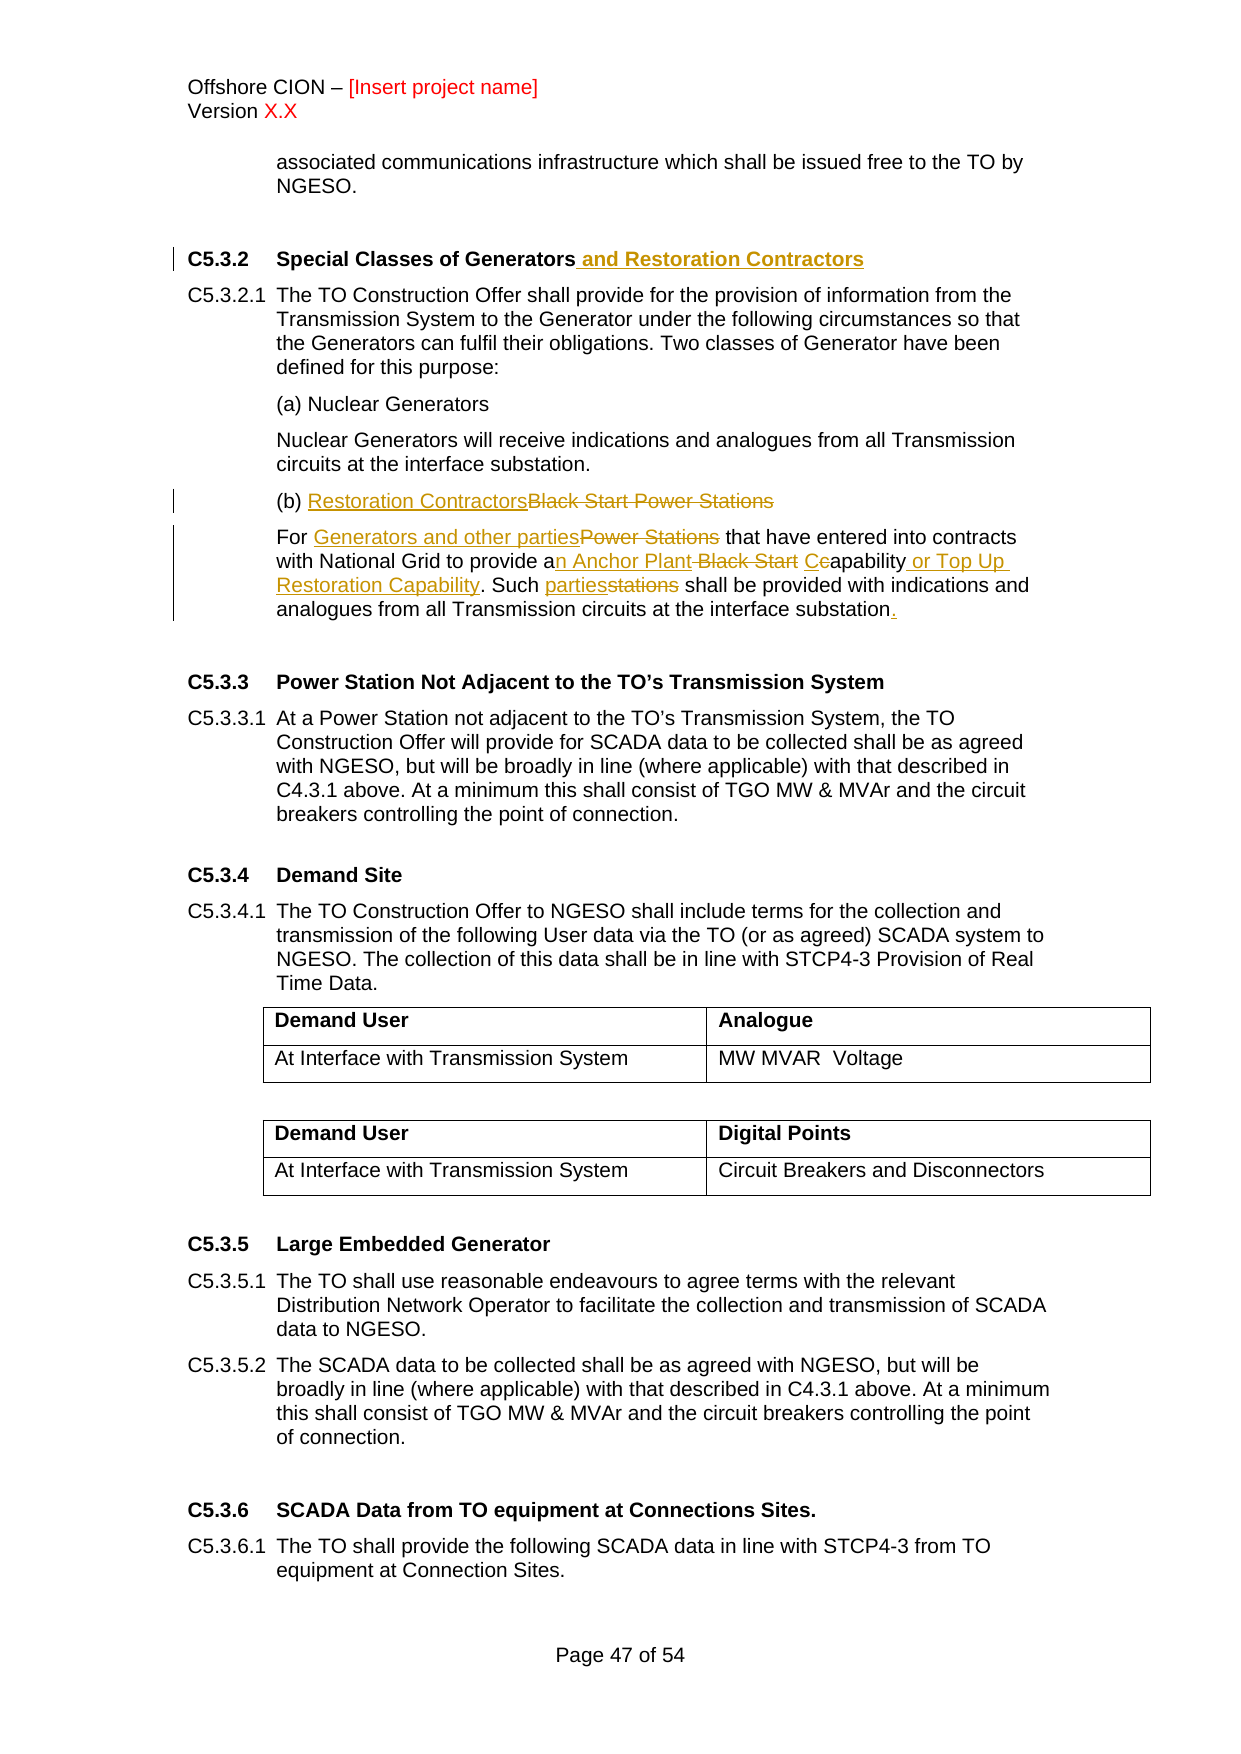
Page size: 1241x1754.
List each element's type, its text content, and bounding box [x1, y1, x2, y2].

text For that have entered into contracts with National Grid to provide a apability. Such shall be provided with indications and analogues from all Transmission circuits at the interface substation [276, 525, 1053, 621]
text C5.3.6.1 The TO shall provide the following SCADA data in line with STCP4-3 from TO equipment at Connection Sites. [187, 1534, 1053, 1582]
text C5.3.5.2 The SCADA data to be collected shall be as agreed with NGESO, but will be broadly in line (where applicable) with that described in C4.3.1 above. At a minimum this shall consist of TGO MW & MVAr and the circuit breakers controlling the point of connection. [187, 1353, 1053, 1449]
table_header Demand User [264, 1121, 706, 1157]
table_header Digital Points [707, 1121, 1150, 1157]
table_cell At Interface with Transmission System [264, 1046, 706, 1082]
text C5.3.2 Special Classes of Generators [187, 247, 1053, 271]
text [276, 150, 1053, 198]
table_cell MW MVAR Voltage [707, 1046, 1150, 1082]
table_cell Circuit Breakers and Disconnectors [707, 1158, 1150, 1195]
text C5.3.3 Power Station Not Adjacent to the TO’s Transmission System [187, 670, 1053, 694]
text Nuclear Generators will receive indications and analogues from all Transmission circuits at the interface substation. [276, 428, 1053, 476]
text C5.3.5 Large Embedded Generator [187, 1232, 1053, 1256]
text C5.3.3.1 At a Power Station not adjacent to the TO’s Transmission System, the TO Construction Offer will provide for SCADA data to be collected shall be as agreed with NGESO, but will be broadly in line (where applicable) with that described in C4.3.1 above. At a minimum this shall consist of TGO MW & MVAr and the circuit breakers controlling the point of connection. [187, 706, 1053, 850]
text C5.3.5.1 The TO shall use reasonable endeavours to agree terms with the relevant Distribution Network Operator to facilitate the collection and transmission of SCADA data to NGESO. [187, 1269, 1053, 1341]
text C5.3.4 Demand Site [187, 862, 1053, 886]
table_header Demand User [264, 1008, 706, 1045]
text (b) [276, 488, 1053, 512]
text C5.3.6 SCADA Data from TO equipment at Connections Sites. [187, 1498, 1053, 1522]
table_cell At Interface with Transmission System [264, 1158, 706, 1195]
text (a) Nuclear Generators [276, 392, 1053, 416]
text C5.3.4.1 The TO Construction Offer to NGESO shall include terms for the collection and transmission of the following User data via the TO (or as agreed) SCADA system to NGESO. The collection of this data shall be in line with STCP4-3 Provision of Real Time Data. [187, 899, 1053, 995]
text C5.3.2.1 The TO Construction Offer shall provide for the provision of information from the Transmission System to the Generator under the following circumstances so that the Generators can fulfil their obligations. Two classes of Generator have been defined for this purpose: [187, 283, 1053, 379]
table_header Analogue [707, 1008, 1150, 1045]
